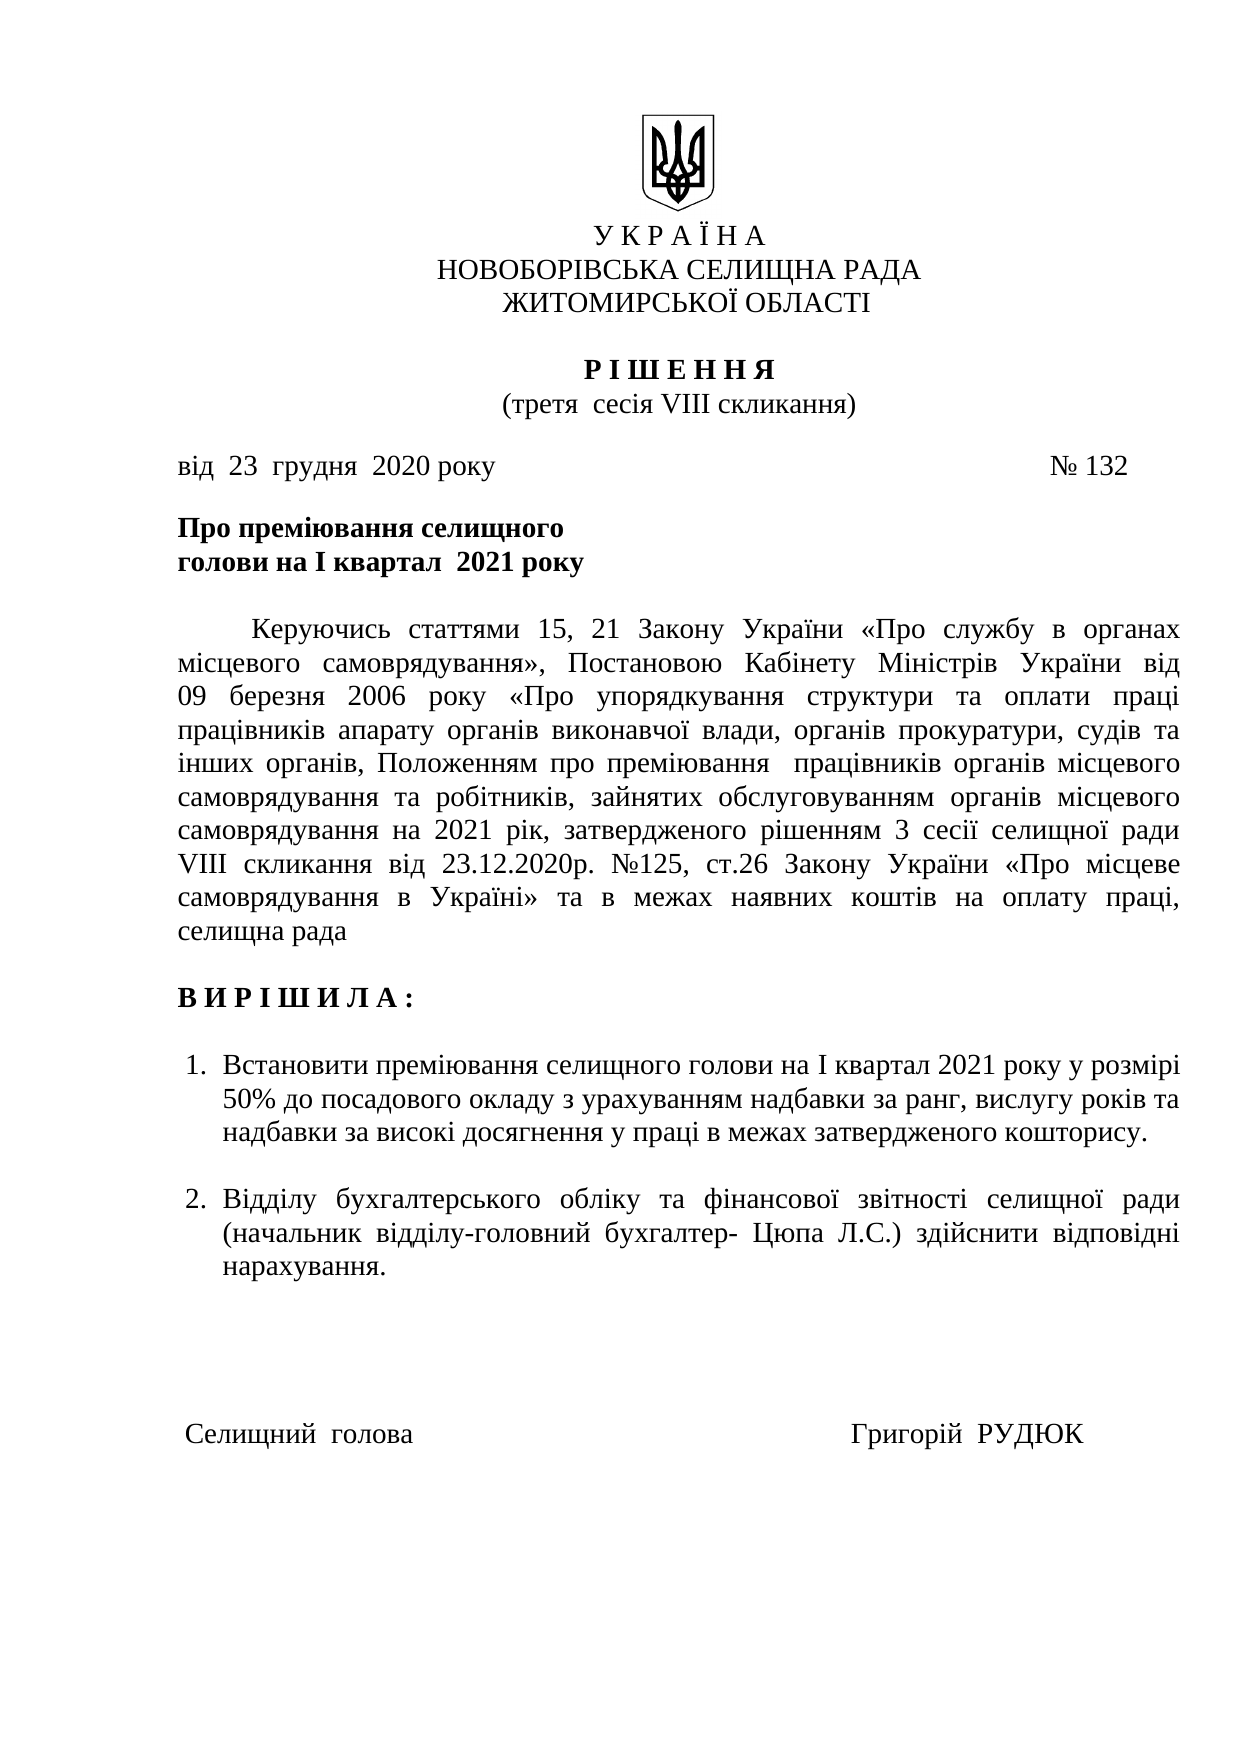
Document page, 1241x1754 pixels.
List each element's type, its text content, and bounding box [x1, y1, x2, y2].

text від 23 грудня 2020 року № 132 [177, 448, 1181, 482]
text Про преміювання селищного [177, 511, 1181, 544]
text Керуючись статтями 15, 21 Закону України «Про службу в органах місцевого самоврядування», Постановою Кабінету Міністрів України від 09 березня 2006 року «Про упорядкування структури та оплати праці працівників апарату органів виконавчої влади, органів прокуратури, судів та інших органів, Положенням про преміювання працівників органів місцевого самоврядування та робітників, зайнятих обслуговуванням органів місцевого самоврядування на 2021 рік, затвердженого рішенням 3 сесії селищної ради VIІІ скликання від 23.12.2020р. №125, ст.26 Закону України «Про місцеве самоврядування в Україні» та в межах наявних коштів на оплату праці, селищна рада [177, 611, 1181, 947]
text (третя сесія VIІІ скликання) [177, 386, 1181, 419]
list Встановити преміювання селищного голови на I квартал 2021 року у розмірі 50% до посадового окладу з урахуванням надбавки за ранг, вислугу років та надбавки за високі досягнення у праці в межах затвердженого кошторису. [185, 1047, 1181, 1148]
text Селищний голова Григорій РУДЮК [177, 1416, 1181, 1450]
text НОВОБОРІВСЬКА СЕЛИЩНА РАДА [177, 252, 1181, 285]
text голови на I квартал 2021 року [177, 544, 1181, 578]
text Р І Ш Е Н Н Я [177, 352, 1181, 386]
text В И Р І Ш И Л А : [177, 980, 1181, 1014]
list Відділу бухгалтерського обліку та фінансової звітності селищної ради (начальник відділу-головний бухгалтер- Цюпа Л.С.) здійснити відповідні нарахування. [185, 1181, 1181, 1282]
picture [635, 111, 722, 219]
text ЖИТОМИРСЬКОЇ ОБЛАСТІ [177, 285, 1181, 319]
text У К Р А Ї Н А [177, 218, 1181, 252]
